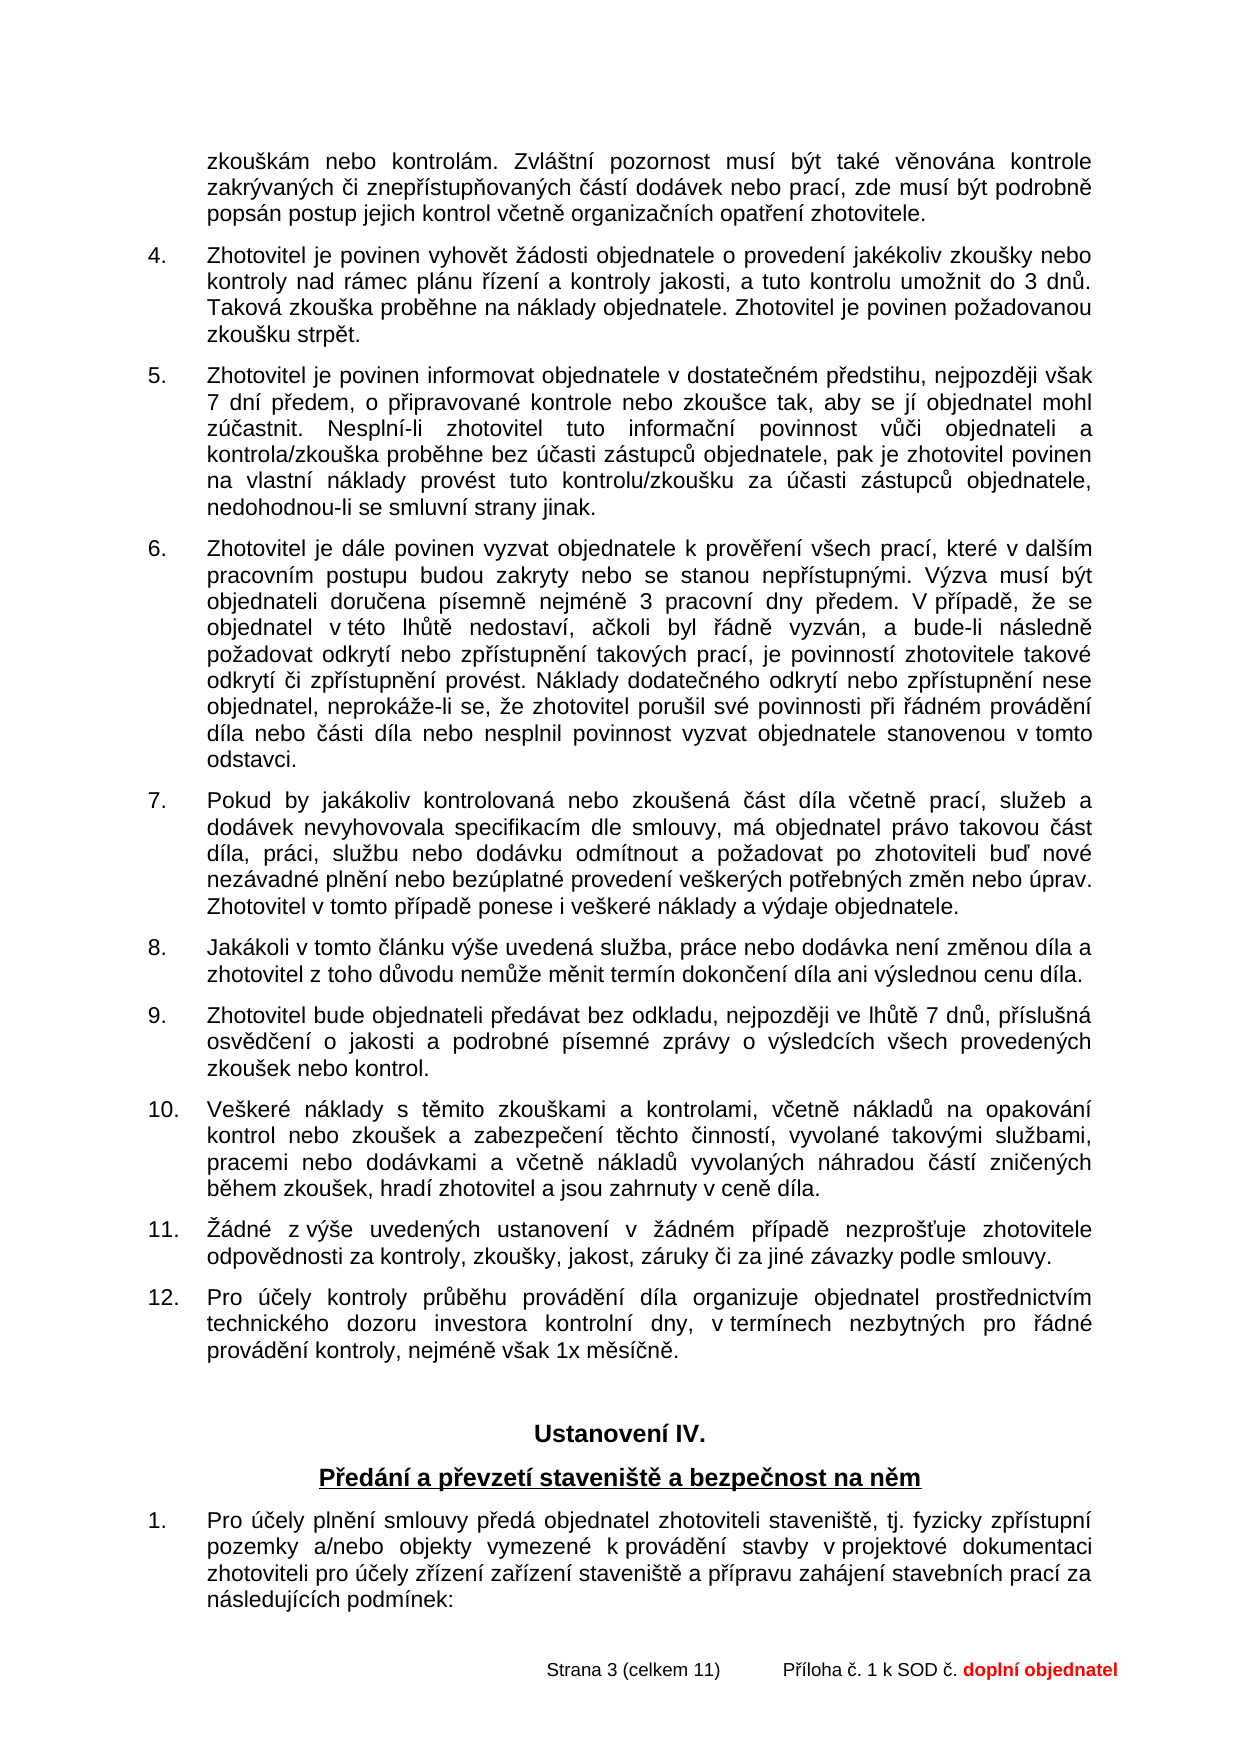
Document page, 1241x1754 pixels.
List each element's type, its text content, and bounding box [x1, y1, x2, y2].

list Zhotovitel bude objednateli předávat bez odkladu, nejpozději ve lhůtě 7 dnů, příslušná osvědčení o jakosti a podrobné písemné zprávy o výsledcích všech provedených zkoušek nebo kontrol. [148, 1002, 1093, 1081]
list Pro účely kontroly průběhu provádění díla organizuje objednatel prostřednictvím technického dozoru investora kontrolní dny, v termínech nezbytných pro řádné provádění kontroly, nejméně však 1x měsíčně. [148, 1284, 1093, 1363]
list Zhotovitel je povinen vyhovět žádosti objednatele o provedení jakékoliv zkoušky nebo kontroly nad rámec plánu řízení a kontroly jakosti, a tuto kontrolu umožnit do 3 dnů. Taková zkouška proběhne na náklady objednatele. Zhotovitel je povinen požadovanou zkoušku strpět. [148, 242, 1093, 347]
list Zhotovitel je povinen informovat objednatele v dostatečném předstihu, nejpozději však 7 dní předem, o připravované kontrole nebo zkoušce tak, aby se jí objednatel mohl zúčastnit. Nesplní-li zhotovitel tuto informační povinnost vůči objednateli a kontrola/zkouška proběhne bez účasti zástupců objednatele, pak je zhotovitel povinen na vlastní náklady provést tuto kontrolu/zkoušku za účasti zástupců objednatele, nedohodnou-li se smluvní strany jinak. [148, 362, 1093, 520]
list Veškeré náklady s těmito zkouškami a kontrolami, včetně nákladů na opakování kontrol nebo zkoušek a zabezpečení těchto činností, vyvolané takovými službami, pracemi nebo dodávkami a včetně nákladů vyvolaných náhradou částí zničených během zkoušek, hradí zhotovitel a jsou zahrnuty v ceně díla. [148, 1096, 1093, 1201]
list Pro účely plnění smlouvy předá objednatel zhotoviteli staveniště, tj. fyzicky zpřístupní pozemky a/nebo objekty vymezené k provádění stavby v projektové dokumentaci zhotoviteli pro účely zřízení zařízení staveniště a přípravu zahájení stavebních prací za následujících podmínek: [148, 1507, 1093, 1612]
list Jakákoli v tomto článku výše uvedená služba, práce nebo dodávka není změnou díla a zhotovitel z toho důvodu nemůže měnit termín dokončení díla ani výslednou cenu díla. [148, 934, 1093, 987]
text Ustanovení IV. [148, 1419, 1093, 1448]
list Pokud by jakákoliv kontrolovaná nebo zkoušená část díla včetně prací, služeb a dodávek nevyhovovala specifikacím dle smlouvy, má objednatel právo takovou část díla, práci, službu nebo dodávku odmítnout a požadovat po zhotoviteli buď nové nezávadné plnění nebo bezúplatné provedení veškerých potřebných změn nebo úprav. Zhotovitel v tomto případě ponese i veškeré náklady a výdaje objednatele. [148, 787, 1093, 919]
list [148, 148, 1093, 227]
text Předání a převzetí staveniště a bezpečnost na něm [148, 1463, 1093, 1492]
list Žádné z výše uvedených ustanovení v žádném případě nezprošťuje zhotovitele odpovědnosti za kontroly, zkoušky, jakost, záruky či za jiné závazky podle smlouvy. [148, 1216, 1093, 1269]
list Zhotovitel je dále povinen vyzvat objednatele k prověření všech prací, které v dalším pracovním postupu budou zakryty nebo se stanou nepřístupnými. Výzva musí být objednateli doručena písemně nejméně 3 pracovní dny předem. V případě, že se objednatel v této lhůtě nedostaví, ačkoli byl řádně vyzván, a bude-li následně požadovat odkrytí nebo zpřístupnění takových prací, je povinností zhotovitele takové odkrytí či zpřístupnění provést. Náklady dodatečného odkrytí nebo zpřístupnění nese objednatel, neprokáže-li se, že zhotovitel porušil své povinnosti při řádném provádění díla nebo části díla nebo nesplnil povinnost vyzvat objednatele stanovenou v tomto odstavci. [148, 535, 1093, 772]
